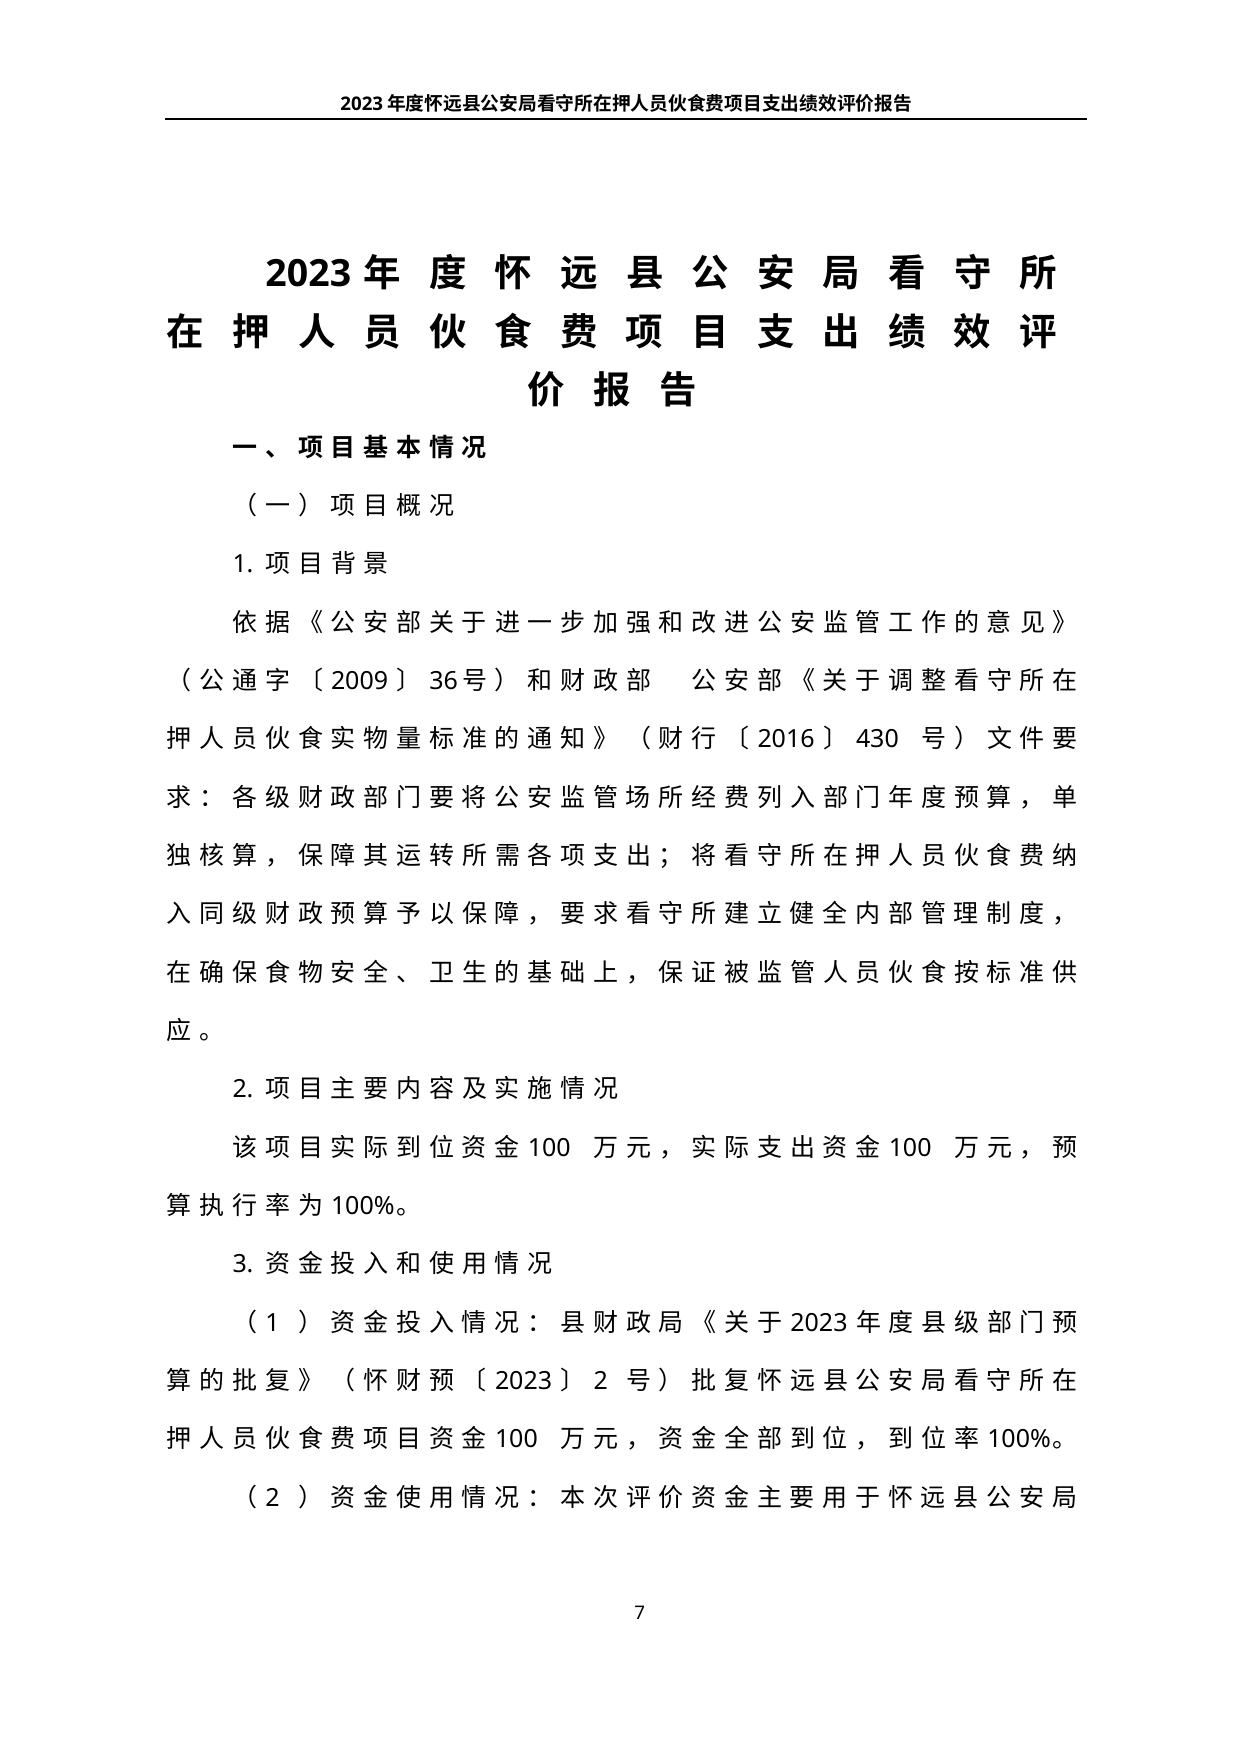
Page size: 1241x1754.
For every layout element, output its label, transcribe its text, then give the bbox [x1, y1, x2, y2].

text 3.资金投入和使用情况 [167, 1233, 1085, 1291]
text 1.项目背景 [167, 533, 1085, 591]
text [167, 1466, 1085, 1524]
text （1）资金投入情况：县财政局《关于2023年度县级部门预算的批复》（怀财预〔2023〕2号）批复怀远县公安局看守所在押人员伙食费项目资金100万元，资金全部到位，到位率100%。 [167, 1291, 1085, 1466]
text 该项目实际到位资金100万元，实际支出资金100万元，预算执行率为100%。 [167, 1116, 1085, 1233]
text 2.项目主要内容及实施情况 [167, 1058, 1085, 1116]
text 2023年度怀远县公安局看守所在押人员伙食费项目支出绩效评价报告 [167, 241, 1085, 416]
text 依据《公安部关于进一步加强和改进公安监管工作的意见》（公通字〔2009〕36号）和财政部 公安部《关于调整看守所在押人员伙食实物量标准的通知》（财行〔2016〕430号）文件要求：各级财政部门要将公安监管场所经费列入部门年度预算，单独核算，保障其运转所需各项支出；将看守所在押人员伙食费纳入同级财政预算予以保障，要求看守所建立健全内部管理制度，在确保食物安全、卫生的基础上，保证被监管人员伙食按标准供应。 [167, 591, 1085, 1058]
text （一）项目概况 [167, 474, 1085, 533]
text 一、项目基本情况 [167, 416, 1085, 474]
